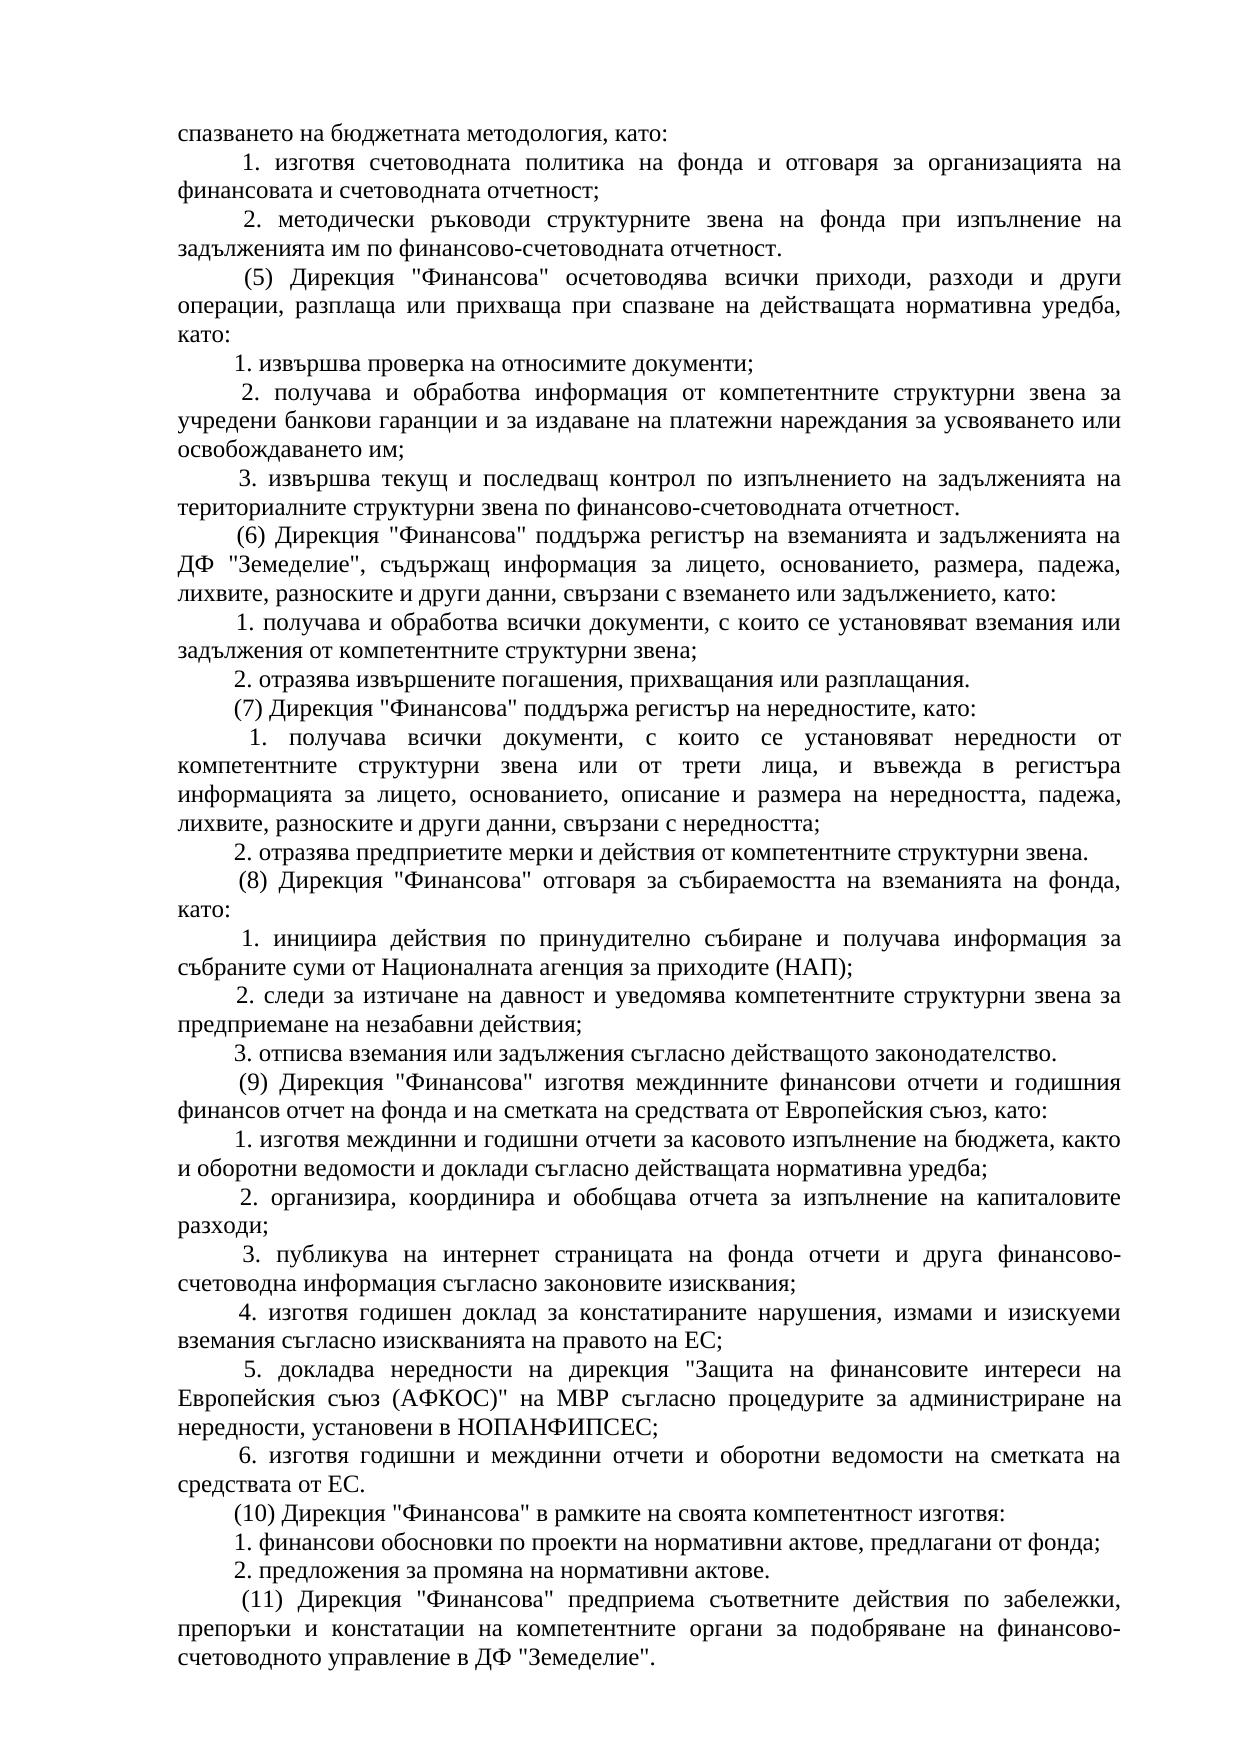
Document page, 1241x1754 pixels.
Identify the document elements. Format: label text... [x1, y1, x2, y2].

text (5) Дирекция "Финансова" осчетоводява всички приходи, разходи и други операции, разплаща или прихваща при спазване на действащата нормативна уредба, като: [177, 262, 1122, 348]
text (9) Дирекция "Финансова" изготвя междинните финансови отчети и годишния финансов отчет на фонда и на сметката на средствата от Европейския съюз, като: [177, 1067, 1122, 1124]
text 2. организира, координира и обобщава отчета за изпълнение на капиталовите разходи; [177, 1182, 1122, 1239]
text (7) Дирекция "Финансова" поддържа регистър на нередностите, като: [177, 693, 1122, 722]
text (6) Дирекция "Финансова" поддържа регистър на вземанията и задълженията на ДФ "Земеделие", съдържащ информация за лицето, основанието, размера, падежа, лихвите, разноските и други данни, свързани с вземането или задължението, като: [177, 521, 1122, 607]
text (10) Дирекция "Финансова" в рамките на своята компетентност изготвя: [177, 1498, 1122, 1527]
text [177, 118, 1122, 147]
text 3. извършва текущ и последващ контрол по изпълнението на задълженията на териториалните структурни звена по финансово-счетоводната отчетност. [177, 463, 1122, 521]
text 3. публикува на интернет страницата на фонда отчети и друга финансово-счетоводна информация съгласно законовите изисквания; [177, 1239, 1122, 1297]
text 1. получава всички документи, с които се установяват нередности от компетентните структурни звена или от трети лица, и въвежда в регистъра информацията за лицето, основанието, описание и размера на нередността, падежа, лихвите, разноските и други данни, свързани с нередността; [177, 722, 1122, 837]
text 1. извършва проверка на относимите документи; [177, 348, 1122, 377]
text (11) Дирекция "Финансова" предприема съответните действия по забележки, препоръки и констатации на компетентните органи за подобряване на финансово-счетоводното управление в ДФ "Земеделие". [177, 1584, 1122, 1671]
text 1. изготвя счетоводната политика на фонда и отговаря за организацията на финансовата и счетоводната отчетност; [177, 147, 1122, 204]
text 2. отразява извършените погашения, прихващания или разплащания. [177, 664, 1122, 693]
text 2. предложения за промяна на нормативни актове. [177, 1556, 1122, 1584]
text 2. отразява предприетите мерки и действия от компетентните структурни звена. [177, 837, 1122, 866]
text (8) Дирекция "Финансова" отговаря за събираемостта на вземанията на фонда, като: [177, 866, 1122, 923]
text 3. отписва вземания или задължения съгласно действащото законодателство. [177, 1038, 1122, 1067]
text 1. инициира действия по принудително събиране и получава информация за събраните суми от Националната агенция за приходите (НАП); [177, 923, 1122, 981]
text 5. докладва нередности на дирекция "Защита на финансовите интереси на Европейския съюз (АФКОС)" на МВР съгласно процедурите за администриране на нередности, установени в НОПАНФИПСЕС; [177, 1354, 1122, 1441]
text 2. получава и обработва информация от компетентните структурни звена за учредени банкови гаранции и за издаване на платежни нареждания за усвояването или освобождаването им; [177, 377, 1122, 463]
text 2. следи за изтичане на давност и уведомява компетентните структурни звена за предприемане на незабавни действия; [177, 981, 1122, 1038]
text 1. получава и обработва всички документи, с които се установяват вземания или задължения от компетентните структурни звена; [177, 607, 1122, 664]
text 1. изготвя междинни и годишни отчети за касовото изпълнение на бюджета, както и оборотни ведомости и доклади съгласно действащата нормативна уредба; [177, 1124, 1122, 1182]
text 1. финансови обосновки по проекти на нормативни актове, предлагани от фонда; [177, 1527, 1122, 1556]
text 4. изготвя годишен доклад за констатираните нарушения, измами и изискуеми вземания съгласно изискванията на правото на ЕС; [177, 1297, 1122, 1354]
text 2. методически ръководи структурните звена на фонда при изпълнение на задълженията им по финансово-счетоводната отчетност. [177, 204, 1122, 262]
text 6. изготвя годишни и междинни отчети и оборотни ведомости на сметката на средствата от ЕС. [177, 1441, 1122, 1498]
